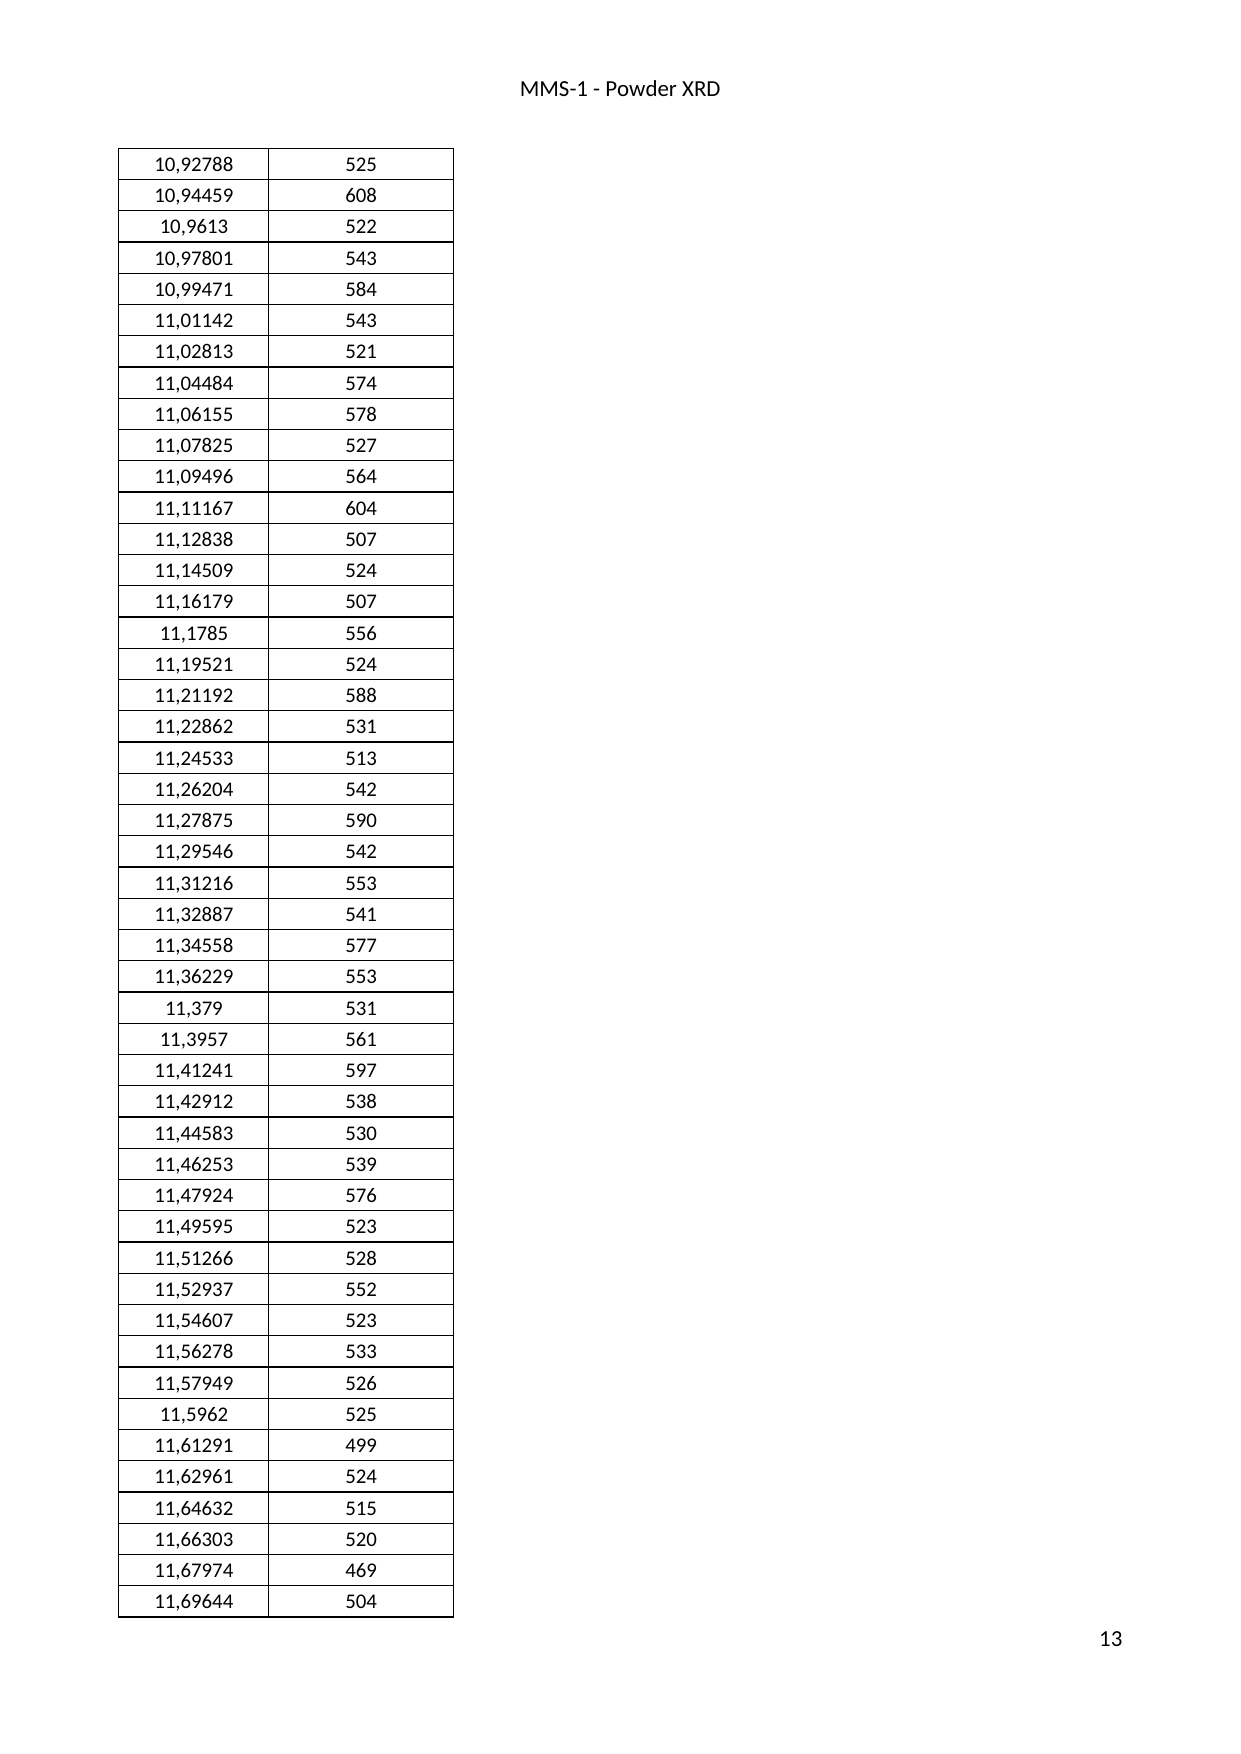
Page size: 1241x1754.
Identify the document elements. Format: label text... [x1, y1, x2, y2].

table_cell 552 [269, 1274, 453, 1304]
table_cell 526 [269, 1368, 453, 1398]
table_cell 11,01142 [119, 305, 268, 335]
table_cell 11,27875 [119, 805, 268, 835]
table_cell 11,12838 [119, 524, 268, 554]
table_cell 504 [269, 1586, 453, 1616]
table_cell 553 [269, 868, 453, 898]
table_cell 597 [269, 1055, 453, 1085]
table_cell 11,02813 [119, 336, 268, 366]
table_cell 11,11167 [119, 493, 268, 523]
table_cell 11,49595 [119, 1211, 268, 1241]
table_cell 11,46253 [119, 1149, 268, 1179]
table_cell 11,47924 [119, 1180, 268, 1210]
table_cell 524 [269, 649, 453, 679]
table_cell 11,09496 [119, 461, 268, 491]
table_cell 11,36229 [119, 961, 268, 991]
table_cell 10,97801 [119, 243, 268, 273]
table_cell 513 [269, 743, 453, 773]
table_cell 520 [269, 1524, 453, 1554]
table_cell 10,99471 [119, 274, 268, 304]
table_cell 604 [269, 493, 453, 523]
table_cell 524 [269, 555, 453, 585]
table_cell 11,41241 [119, 1055, 268, 1085]
table_cell 11,66303 [119, 1524, 268, 1554]
table_cell 577 [269, 930, 453, 960]
table_cell 11,61291 [119, 1430, 268, 1460]
table_cell 531 [269, 993, 453, 1023]
table_cell 11,62961 [119, 1461, 268, 1491]
table_cell 11,42912 [119, 1086, 268, 1116]
table_cell 11,16179 [119, 586, 268, 616]
table_cell 608 [269, 180, 453, 210]
table_cell 11,5962 [119, 1399, 268, 1429]
table_cell 531 [269, 711, 453, 741]
table_cell 10,94459 [119, 180, 268, 210]
table_cell 11,52937 [119, 1274, 268, 1304]
table_cell 539 [269, 1149, 453, 1179]
table_cell 515 [269, 1493, 453, 1523]
table_cell 527 [269, 430, 453, 460]
table_cell 11,3957 [119, 1024, 268, 1054]
table_cell 543 [269, 243, 453, 273]
table_cell 533 [269, 1336, 453, 1366]
table_cell 541 [269, 899, 453, 929]
table_cell 523 [269, 1305, 453, 1335]
table_cell 11,34558 [119, 930, 268, 960]
table_cell 469 [269, 1555, 453, 1585]
table_cell 11,44583 [119, 1118, 268, 1148]
table_cell 11,56278 [119, 1336, 268, 1366]
table_cell 11,21192 [119, 680, 268, 710]
table_cell 11,07825 [119, 430, 268, 460]
table_cell 588 [269, 680, 453, 710]
table_cell 538 [269, 1086, 453, 1116]
table_cell 543 [269, 305, 453, 335]
table_cell 507 [269, 524, 453, 554]
table_cell 11,22862 [119, 711, 268, 741]
table_cell 574 [269, 368, 453, 398]
table_cell 11,64632 [119, 1493, 268, 1523]
table_cell 561 [269, 1024, 453, 1054]
table_cell 521 [269, 336, 453, 366]
table_cell 11,54607 [119, 1305, 268, 1335]
table_cell 556 [269, 618, 453, 648]
table_cell 522 [269, 211, 453, 241]
table_cell 525 [269, 149, 453, 179]
table_cell 525 [269, 1399, 453, 1429]
table_cell 564 [269, 461, 453, 491]
table_cell 11,1785 [119, 618, 268, 648]
table_cell 11,26204 [119, 774, 268, 804]
table_cell 10,92788 [119, 149, 268, 179]
table_cell 11,29546 [119, 836, 268, 866]
table_cell 11,67974 [119, 1555, 268, 1585]
table_cell 523 [269, 1211, 453, 1241]
table_cell 542 [269, 774, 453, 804]
table_cell 507 [269, 586, 453, 616]
table_cell 576 [269, 1180, 453, 1210]
table_cell 11,379 [119, 993, 268, 1023]
table_cell 499 [269, 1430, 453, 1460]
table_cell 524 [269, 1461, 453, 1491]
table_cell 530 [269, 1118, 453, 1148]
table_cell 11,24533 [119, 743, 268, 773]
table_cell 528 [269, 1243, 453, 1273]
table_cell 11,31216 [119, 868, 268, 898]
table_cell 584 [269, 274, 453, 304]
table_cell 590 [269, 805, 453, 835]
table_cell 542 [269, 836, 453, 866]
table_cell 578 [269, 399, 453, 429]
table_cell 553 [269, 961, 453, 991]
table_cell 11,51266 [119, 1243, 268, 1273]
table_cell 11,57949 [119, 1368, 268, 1398]
table_cell 11,06155 [119, 399, 268, 429]
table_cell 11,19521 [119, 649, 268, 679]
table_cell 11,32887 [119, 899, 268, 929]
table_cell 11,04484 [119, 368, 268, 398]
table_cell 11,69644 [119, 1586, 268, 1616]
table_cell 10,9613 [119, 211, 268, 241]
table_cell 11,14509 [119, 555, 268, 585]
